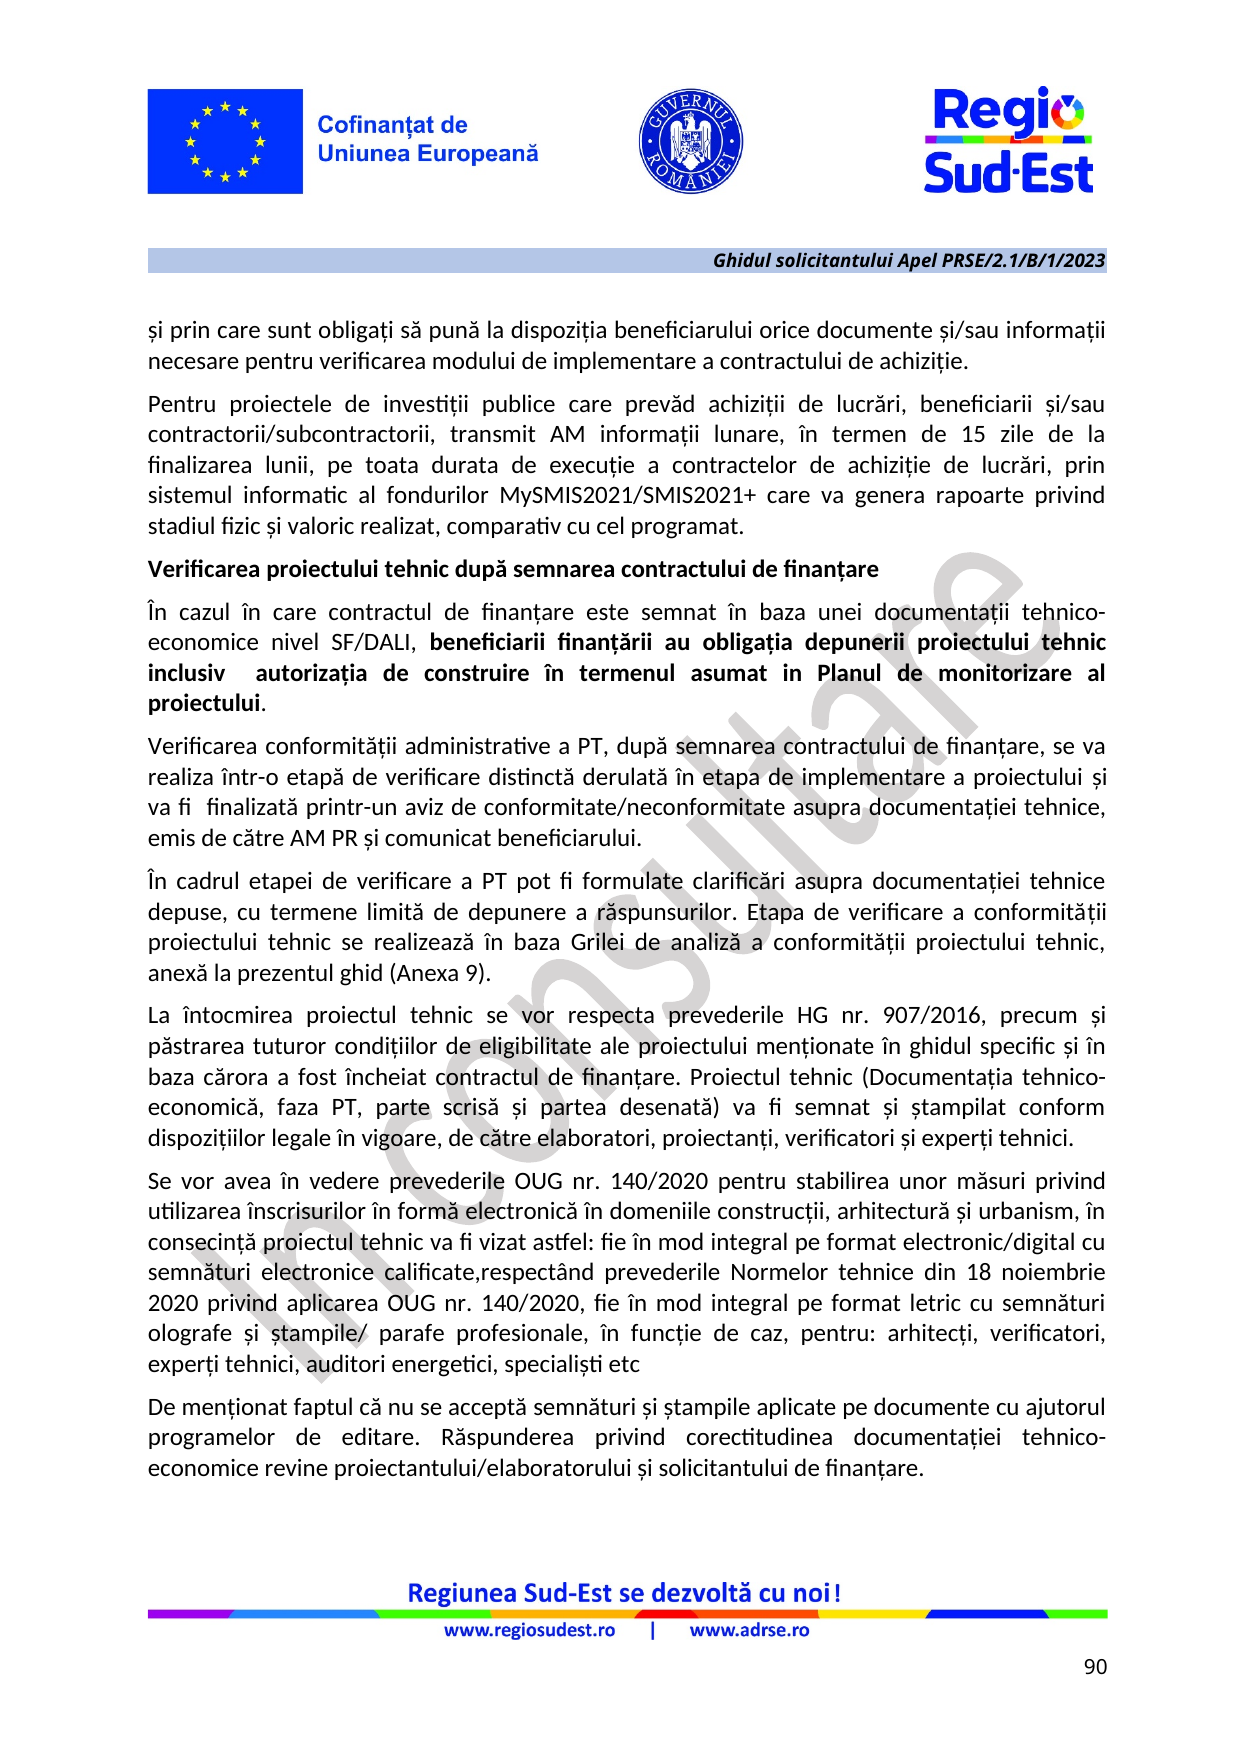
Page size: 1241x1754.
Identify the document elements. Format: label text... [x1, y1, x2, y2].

text De menționat faptul că nu se acceptă semnături și ștampile aplicate pe documente cu ajutorul programelor de editare. Răspunderea privind corectitudinea documentației tehnico-economice revine proiectantului/elaboratorului și solicitantului de finanțare. [148, 1391, 1107, 1482]
text Verificarea proiectului tehnic după semnarea contractului de finanțare [148, 553, 1107, 583]
text Pentru proiectele de investiții publice care prevăd achiziții de lucrări, beneficiarii și/sau contractorii/subcontractorii, transmit AM informații lunare, în termen de 15 zile de la finalizarea lunii, pe toata durata de execuție a contractelor de achiziție de lucrări, prin sistemul informatic al fondurilor MySMIS2021/SMIS2021+ care va genera rapoarte privind stadiul fizic și valoric realizat, comparativ cu cel programat. [148, 388, 1107, 540]
text La întocmirea proiectul tehnic se vor respecta prevederile HG nr. 907/2016, precum și păstrarea tuturor condițiilor de eligibilitate ale proiectului menționate în ghidul specific și în baza cărora a fost încheiat contractul de finanțare. Proiectul tehnic (Documentația tehnico-economică, faza PT, parte scrisă și partea desenată) va fi semnat și ștampilat conform dispozițiilor legale în vigoare, de către elaboratori, proiectanți, verificatori și experți tehnici. [148, 1000, 1107, 1152]
picture [147, 86, 1093, 195]
text Verificarea conformității administrative a PT, după semnarea contractului de finanțare, se va realiza într-o etapă de verificare distinctă derulată în etapa de implementare a proiectului şi va fi finalizată printr-un aviz de conformitate/neconformitate asupra documentației tehnice, emis de către AM PR și comunicat beneficiarului. [148, 731, 1107, 853]
text Se vor avea în vedere prevederile OUG nr. 140/2020 pentru stabilirea unor măsuri privind utilizarea înscrisurilor în formă electronică în domeniile construcții, arhitectură și urbanism, în consecință proiectul tehnic va fi vizat astfel: fie în mod integral pe format electronic/digital cu semnături electronice calificate,respectând prevederile Normelor tehnice din 18 noiembrie 2020 privind aplicarea OUG nr. 140/2020, fie în mod integral pe format letric cu semnături olografe și ștampile/ parafe profesionale, în funcție de caz, pentru: arhitecți, verificatori, experți tehnici, auditori energetici, specialiști etc [148, 1165, 1107, 1378]
text În cazul în care contractul de finanțare este semnat în baza unei documentații tehnico-economice nivel SF/DALI, beneficiarii finanțării au obligația depunerii proiectului tehnic inclusiv autorizația de construire în termenul asumat in Planul de monitorizare al proiectului. [148, 596, 1107, 718]
text În cadrul etapei de verificare a PT pot fi formulate clarificări asupra documentației tehnice depuse, cu termene limită de depunere a răspunsurilor. Etapa de verificare a conformităţii proiectului tehnic se realizează în baza Grilei de analiză a conformității proiectului tehnic, anexă la prezentul ghid (Anexa 9). [148, 865, 1107, 987]
picture [147, 1582, 1108, 1640]
